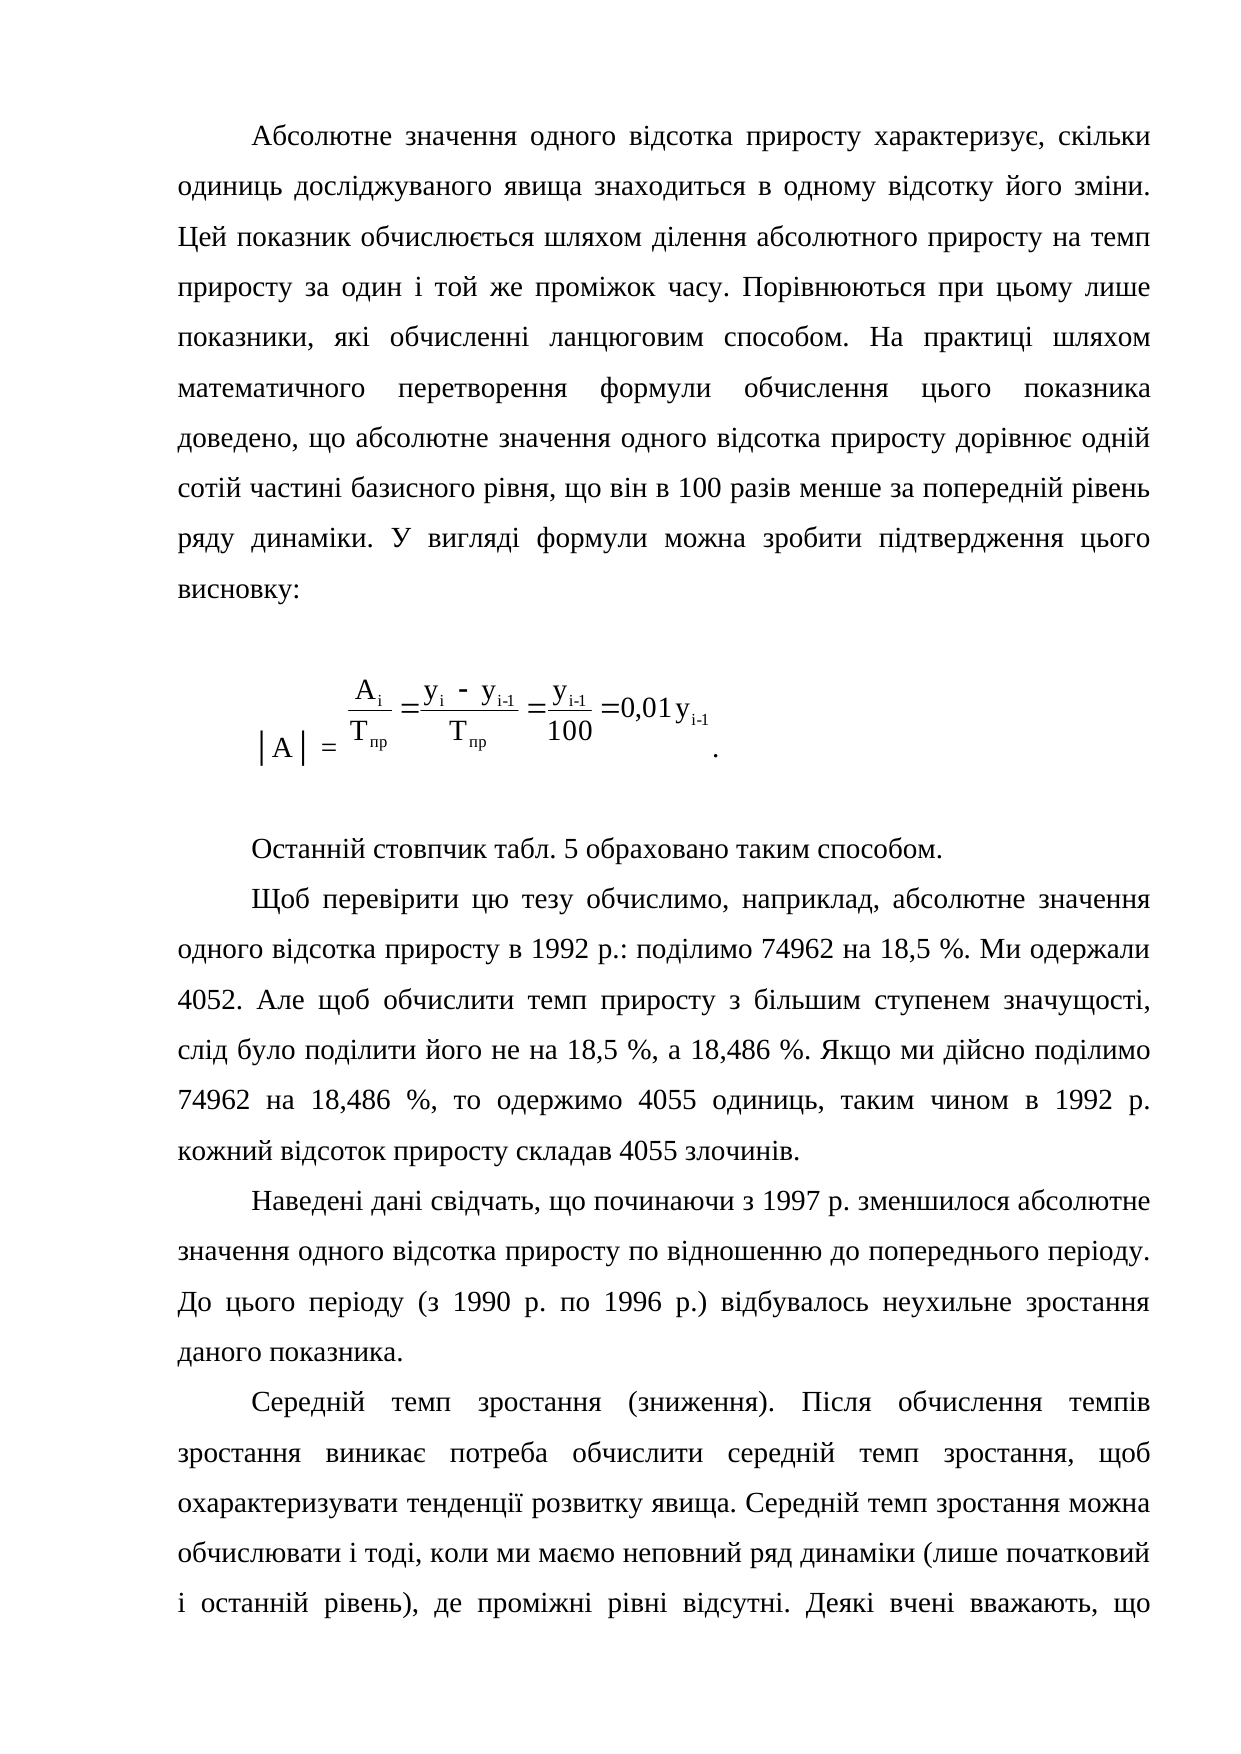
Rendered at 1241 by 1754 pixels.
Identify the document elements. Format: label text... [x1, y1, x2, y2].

text │А│ = . [177, 672, 1152, 764]
text Абсолютне значення одного відсотка приросту характеризує, скільки одиниць досліджуваного явища знаходиться в одному відсотку його зміни. Цей показник обчислюється шляхом ділення абсолютного приросту на темп приросту за один і той же проміжок часу. Порівнюються при цьому лише показники, які обчисленні ланцюговим способом. На практиці шляхом математичного перетворення формули обчислення цього показника доведено, що абсолютне значення одного відсотка приросту дорівнює одній сотій частині базисного рівня, що він в 100 разів менше за попередній рівень ряду динаміки. У вигляді формули можна зробити підтвердження цього висновку: [177, 118, 1152, 604]
text Останній стовпчик табл. 5 обраховано таким способом. [177, 831, 1152, 864]
text Наведені дані свідчать, що починаючи з 1997 р. зменшилося абсолютне значення одного відсотка приросту по відношенню до попереднього періоду. До цього періоду (з 1990 р. по 1996 р.) відбувалось неухильне зростання даного показника. [177, 1183, 1152, 1368]
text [177, 1384, 1152, 1619]
text Щоб перевірити цю тезу обчислимо, наприклад, абсолютне значення одного відсотка приросту в 1992 р.: поділимо 74962 на 18,5 %. Ми одержали 4052. Але щоб обчислити темп приросту з більшим ступенем значущості, слід було поділити його не на 18,5 %, а 18,486 %. Якщо ми дійсно поділимо 74962 на 18,486 %, то одержимо 4055 одиниць, таким чином в 1992 р. кожний відсоток приросту складав 4055 злочинів. [177, 881, 1152, 1166]
